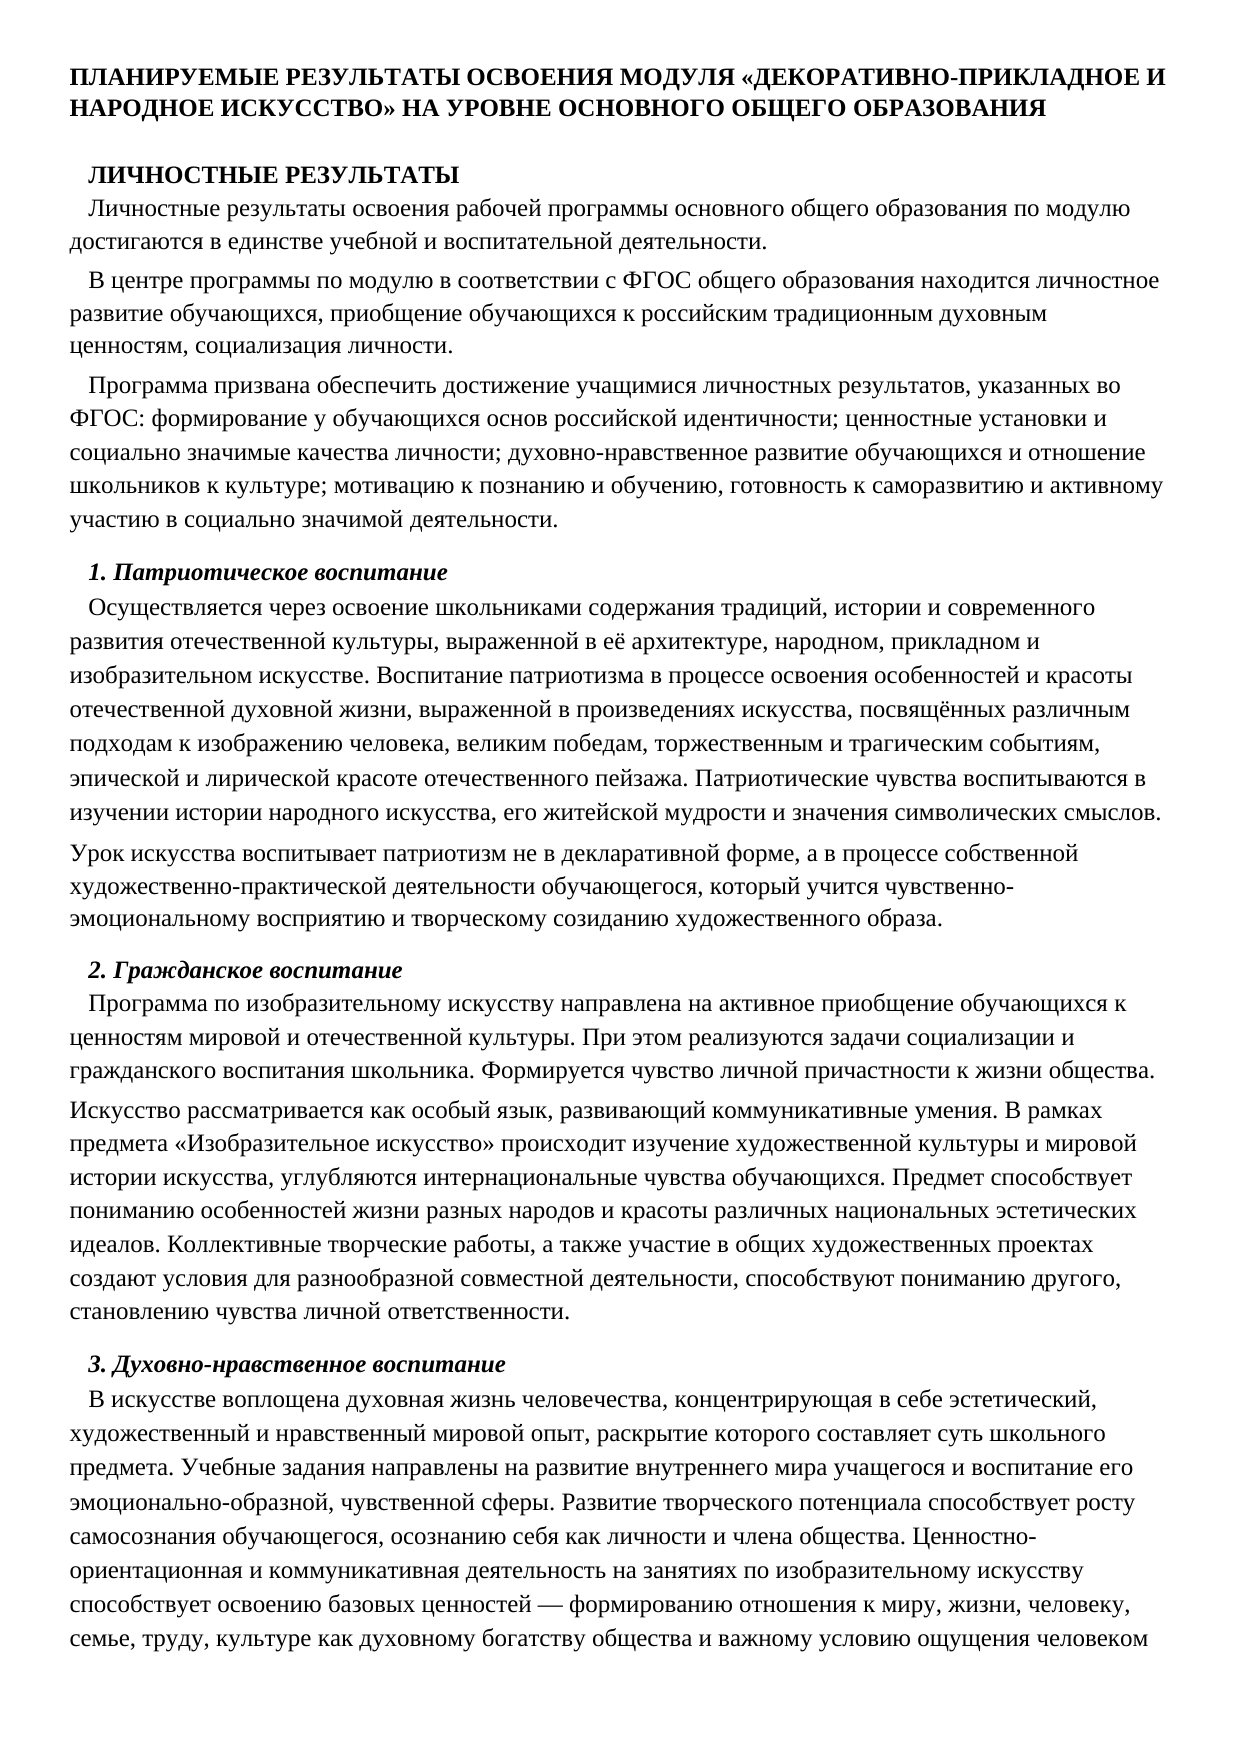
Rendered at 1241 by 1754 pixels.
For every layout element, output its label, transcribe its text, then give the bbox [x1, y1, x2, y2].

text ПЛАНИРУЕМЫЕ РЕЗУЛЬТАТЫ ОСВОЕНИЯ МОДУЛЯ «ДЕКОРАТИВНО-ПРИКЛАДНОЕ И НАРОДНОЕ ИСКУССТВО» НА УРОВНЕ ОСНОВНОГО ОБЩЕГО ОБРАЗОВАНИЯ [69, 62, 1172, 122]
text ЛИЧНОСТНЫЕ РЕЗУЛЬТАТЫ Личностные результаты освоения рабочей программы основного общего образования по модулю достигаются в единстве учебной и воспитательной деятельности. [69, 161, 1142, 254]
text 3. Духовно-нравственное воспитание В искусстве воплощена духовная жизнь человечества, концентрирующая в себе эстетический, художественный и нравственный мировой опыт, раскрытие которого составляет суть школьного предмета. Учебные задания направлены на развитие внутреннего мира учащегося и воспитание его эмоционально-образной, чувственной сферы. Развитие творческого потенциала способствует росту самосознания обучающегося, осознанию себя как личности и члена общества. Ценностно- ориентационная и коммуникативная деятельность на занятиях по изобразительному искусству способствует освоению базовых ценностей — формированию отношения к миру, жизни, человеку, семье, труду, культуре как духовному богатству общества и важному условию ощущения человеком [69, 1349, 1157, 1652]
text В центре программы по модулю в соответствии с ФГОС общего образования находится личностное развитие обучающихся, приобщение обучающихся к российским традиционным духовным ценностям, социализация личности. [69, 265, 1172, 359]
text Программа призвана обеспечить достижение учащимися личностных результатов, указанных во ФГОС: формирование у обучающихся основ российской идентичности; ценностные установки и социально значимые качества личности; духовно-нравственное развитие обучающихся и отношение школьников к культуре; мотивацию к познанию и обучению, готовность к саморазвитию и активному участию в социально значимой ​деятельности. [69, 370, 1172, 533]
text 2. Гражданское воспитание Программа по изобразительному искусству направлена на активное приобщение обучающихся к ценностям мировой и отечественной культуры. При этом реализуются задачи социализации и гражданского воспитания школьника. Формируется чувство личной причастности к жизни общества. [69, 955, 1157, 1083]
text Искусство рассматривается как особый язык, развивающий коммуникативные умения. В рамках предмета «Изобразительное искусство» происходит изучение художественной культуры и мировой истории искусства, углубляются интернациональные чувства обучающихся. Предмет способствует пониманию особенностей жизни разных народов и красоты различных национальных эстетических идеалов. Коллективные творческие работы, а также участие в общих художественных проектах создают условия для разнообразной совместной деятельности, способствуют пониманию другого, становлению чувства личной ответственности. [69, 1095, 1142, 1325]
text 1. Патриотическое воспитание Осуществляется через освоение школьниками содержания традиций, истории и современного развития отечественной культуры, выраженной в её архитектуре, народном, прикладном и изобразительном искусстве. Воспитание патриотизма в процессе освоения особенностей и красоты отечественной ​духовной жизни, выраженной в произведениях искусства, ​посвящённых различным подходам к изображению человека, великим победам, торжественным и трагическим событиям, эпической и лирической красоте отечественного пейзажа. Патриотические чувства воспитываются в изучении истории народного искусства, его житейской мудрости и значения символических смыслов. [69, 557, 1172, 826]
text Урок искусства воспитывает патриотизм не в декларативной форме, а в процессе собственной художественно-практической деятельности обучающегося, который учится чувственно-эмоциональному восприятию и творческому созиданию художественного образа. [69, 838, 1082, 932]
